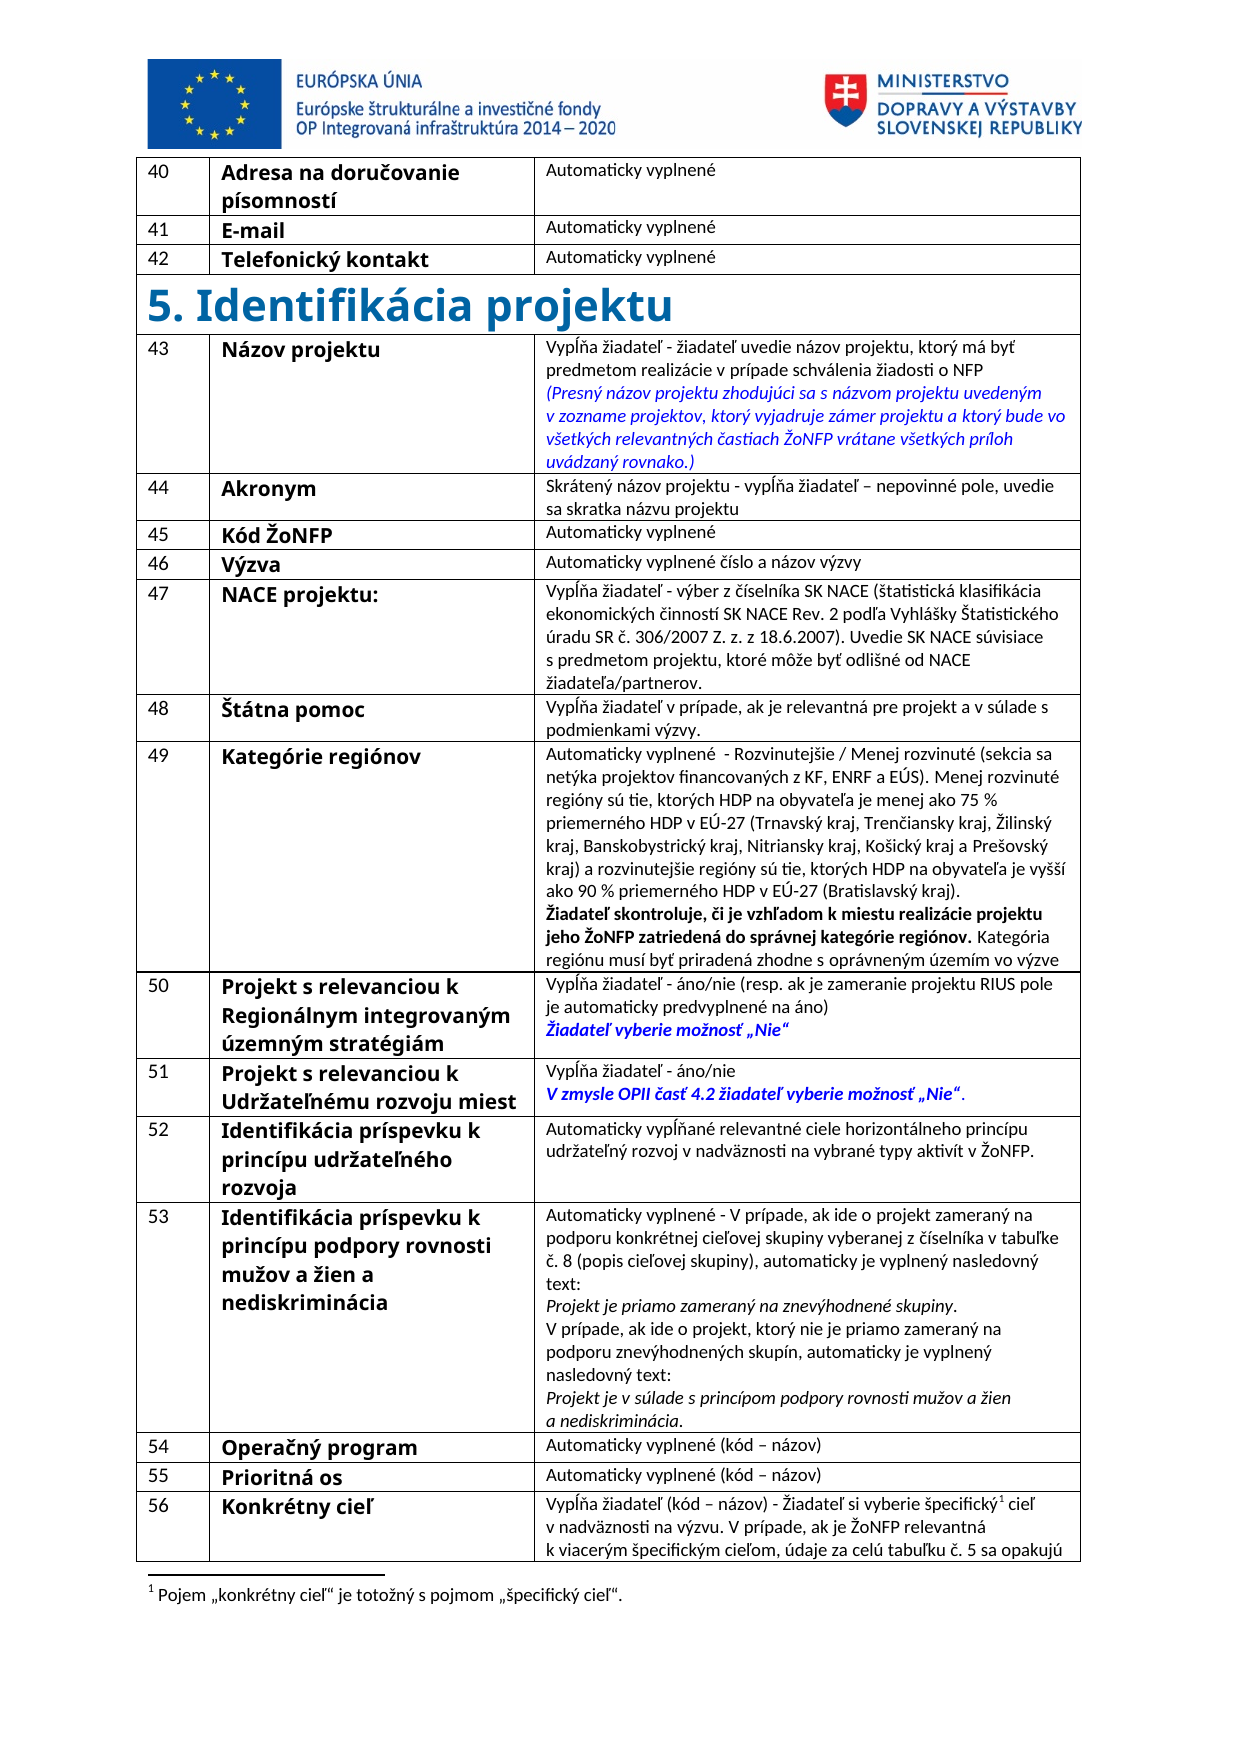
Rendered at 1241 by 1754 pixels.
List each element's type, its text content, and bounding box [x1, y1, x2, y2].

table_cell Názov projektu [210, 335, 534, 473]
table_cell Automaticky vyplnené [535, 158, 1080, 215]
table_cell Vypĺňa žiadateľ - výber z číselníka SK NACE (štatistická klasifikácia ekonomických činností SK NACE Rev. 2 podľa Vyhlášky Štatistického úradu SR č. 306/2007 Z. z. z 18.6.2007). Uvedie SK NACE súvisiace s predmetom projektu, ktoré môže byť odlišné od NACE žiadateľa/partnerov. [535, 580, 1080, 694]
table_cell 47 [137, 580, 209, 694]
table_cell 48 [137, 695, 209, 741]
table_cell Projekt s relevanciou k Udržateľnému rozvoju miest [210, 1059, 534, 1116]
table_cell Vypĺňa žiadateľ - áno/nie V zmysle OPII časť 4.2 žiadateľ vyberie možnosť „Nie“. [535, 1059, 1080, 1116]
table_cell Vypĺňa žiadateľ - žiadateľ uvedie názov projektu, ktorý má byť predmetom realizácie v prípade schválenia žiadosti o NFP (Presný názov projektu zhodujúci sa s názvom projektu uvedeným v zozname projektov, ktorý vyjadruje zámer projektu a ktorý bude vo všetkých relevantných častiach ŽoNFP vrátane všetkých príloh uvádzaný rovnako.) [535, 335, 1080, 473]
table_cell 53 [137, 1203, 209, 1432]
table_cell Automaticky vyplnené - V prípade, ak ide o projekt zameraný na podporu konkrétnej cieľovej skupiny vyberanej z číselníka v tabuľke č. 8 (popis cieľovej skupiny), automaticky je vyplnený nasledovný text: Projekt je priamo zameraný na znevýhodnené skupiny. V prípade, ak ide o projekt, ktorý nie je priamo zameraný na podporu znevýhodnených skupín, automaticky je vyplnený nasledovný text: Projekt je v súlade s princípom podpory rovnosti mužov a žien a nediskriminácia. [535, 1203, 1080, 1432]
table_cell 5. Identifikácia projektu [137, 275, 1080, 334]
table_cell 42 [137, 245, 209, 274]
table_cell Automaticky vyplnené (kód – názov) [535, 1433, 1080, 1462]
table_cell Kategórie regiónov [210, 742, 534, 971]
table_cell Štátna pomoc [210, 695, 534, 741]
table_cell 54 [137, 1433, 209, 1462]
table_cell 40 [137, 158, 209, 215]
table_cell Adresa na doručovanie písomností [210, 158, 534, 215]
table_cell Vypĺňa žiadateľ v prípade, ak je relevantná pre projekt a v súlade s podmienkami výzvy. [535, 695, 1080, 741]
table_cell 43 [137, 335, 209, 473]
table_cell Telefonický kontakt [210, 245, 534, 274]
table_cell Kód ŽoNFP [210, 521, 534, 549]
table_cell Konkrétny cieľ [210, 1492, 534, 1561]
table_cell Identifikácia príspevku k princípu udržateľného rozvoja [210, 1117, 534, 1202]
table_cell Automaticky vyplnené [535, 521, 1080, 549]
table_cell 46 [137, 550, 209, 579]
table_cell 45 [137, 521, 209, 549]
table_cell 51 [137, 1059, 209, 1116]
table_cell Automaticky vyplnené - Rozvinutejšie / Menej rozvinuté (sekcia sa netýka projektov financovaných z KF, ENRF a EÚS). Menej rozvinuté regióny sú tie, ktorých HDP na obyvateľa je menej ako 75 % priemerného HDP v EÚ-27 (Trnavský kraj, Trenčiansky kraj, Žilinský kraj, Banskobystrický kraj, Nitriansky kraj, Košický kraj a Prešovský kraj) a rozvinutejšie regióny sú tie, ktorých HDP na obyvateľa je vyšší ako 90 % priemerného HDP v EÚ-27 (Bratislavský kraj). Žiadateľ skontroluje, či je vzhľadom k miestu realizácie projektu jeho ŽoNFP zatriedená do správnej kategórie regiónov. Kategória regiónu musí byť priradená zhodne s oprávneným územím vo výzve [535, 742, 1080, 971]
table_cell NACE projektu: [210, 580, 534, 694]
table_cell 56 [137, 1492, 209, 1561]
table_cell 44 [137, 474, 209, 520]
table_cell Prioritná os [210, 1463, 534, 1491]
table_cell Automaticky vypĺňané relevantné ciele horizontálneho princípu udržateľný rozvoj v nadväznosti na vybrané typy aktivít v ŽoNFP. [535, 1117, 1080, 1202]
table_cell Automaticky vyplnené (kód – názov) [535, 1463, 1080, 1491]
table_cell Operačný program [210, 1433, 534, 1462]
table_cell 50 [137, 973, 209, 1058]
table_cell Automaticky vyplnené [535, 216, 1080, 244]
table_cell 41 [137, 216, 209, 244]
table_cell Identifikácia príspevku k princípu podpory rovnosti mužov a žien a nediskriminácia [210, 1203, 534, 1432]
table_cell Akronym [210, 474, 534, 520]
table_cell Automaticky vyplnené číslo a názov výzvy [535, 550, 1080, 579]
table_cell Automaticky vyplnené [535, 245, 1080, 274]
picture [147, 59, 1082, 149]
table_cell Výzva [210, 550, 534, 579]
table_cell Vypĺňa žiadateľ - áno/nie (resp. ak je zameranie projektu RIUS pole je automaticky predvyplnené na áno) Žiadateľ vyberie možnosť „Nie“ [535, 973, 1080, 1058]
table_cell E-mail [210, 216, 534, 244]
table_cell Projekt s relevanciou k Regionálnym integrovaným územným stratégiám [210, 973, 534, 1058]
table_cell 55 [137, 1463, 209, 1491]
table_cell 49 [137, 742, 209, 971]
table_cell 52 [137, 1117, 209, 1202]
table_cell Skrátený názov projektu - vypĺňa žiadateľ – nepovinné pole, uvedie sa skratka názvu projektu [535, 474, 1080, 520]
